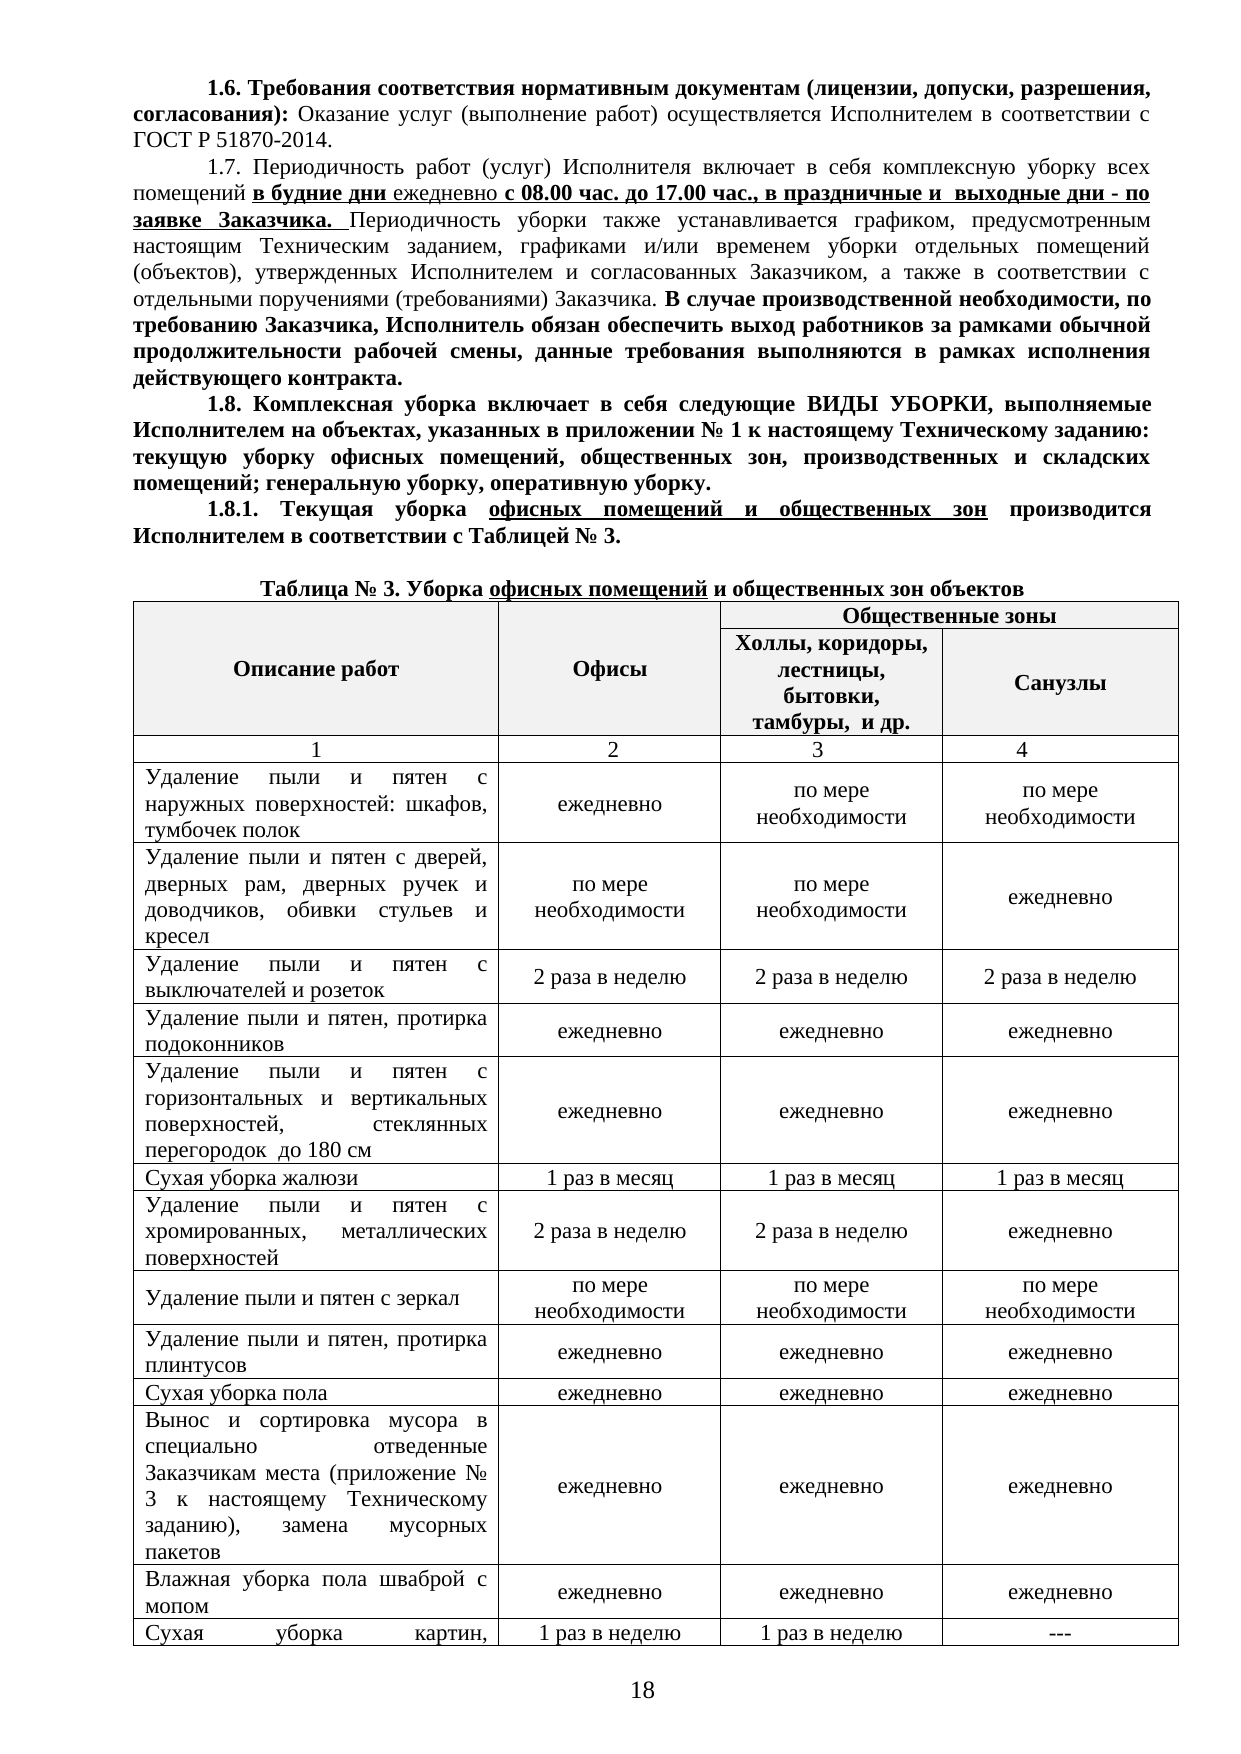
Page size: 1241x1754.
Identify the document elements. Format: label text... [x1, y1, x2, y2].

table_cell по мере необходимости [721, 843, 942, 949]
table_cell ежедневно [721, 1057, 942, 1163]
table_cell Удаление пыли и пятен с хромированных, металлических поверхностей [134, 1191, 498, 1270]
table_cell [134, 1619, 498, 1645]
table_cell 2 раза в неделю [499, 950, 720, 1002]
table_cell Удаление пыли и пятен с выключателей и розеток [134, 950, 498, 1002]
table_cell 2 раза в неделю [499, 1191, 720, 1270]
table_header Офисы [499, 602, 720, 735]
table_cell 2 раза в неделю [721, 950, 942, 1002]
table_cell ежедневно [499, 1406, 720, 1564]
table_header Описание работ [134, 602, 498, 735]
table_cell 1 раз в месяц [499, 1164, 720, 1190]
table_cell Удаление пыли и пятен с горизонтальных и вертикальных поверхностей, стеклянных перегородок до 180 см [134, 1057, 498, 1163]
table_cell ежедневно [721, 1406, 942, 1564]
table_cell ежедневно [943, 1325, 1178, 1378]
table_cell Холлы, коридоры, лестницы, бытовки, тамбуры, и др. [721, 629, 942, 735]
table_cell 2 раза в неделю [721, 1191, 942, 1270]
table_cell Удаление пыли и пятен, протирка подоконников [134, 1004, 498, 1056]
table_cell ежедневно [499, 763, 720, 842]
table_cell ежедневно [943, 1004, 1178, 1056]
text 1.8.1. Текущая уборка офисных помещений и общественных зон производится Исполнителем в соответствии с Таблицей № 3. [133, 496, 1152, 548]
table_cell 2 [499, 736, 720, 762]
table_header Общественные зоны [721, 602, 1178, 628]
table_cell ежедневно [943, 1379, 1178, 1405]
table_cell по мере необходимости [499, 1271, 720, 1324]
table_cell ежедневно [499, 1565, 720, 1618]
table_cell ежедневно [943, 1406, 1178, 1564]
text Таблица № 3. Уборка офисных помещений и общественных зон объектов [133, 574, 1152, 601]
table_cell Влажная уборка пола шваброй с мопом [134, 1565, 498, 1618]
table_cell 1 раз в неделю [721, 1619, 942, 1645]
table_cell 1 [134, 736, 498, 762]
text 1.7. Периодичность работ (услуг) Исполнителя включает в себя комплексную уборку всех помещений в будние дни ежедневно с 08.00 час. до 17.00 час., в праздничные и выходные дни - по заявке Заказчика. Периодичность уборки также устанавливается графиком, предусмотренным настоящим Техническим заданием, графиками и/или временем уборки отдельных помещений (объектов), утвержденных Исполнителем и согласованных Заказчиком, а также в соответствии с отдельными поручениями (требованиями) Заказчика. В случае производственной необходимости, по требованию Заказчика, Исполнитель обязан обеспечить выход работников за рамками обычной продолжительности рабочей смены, данные требования выполняются в рамках исполнения действующего контракта. [133, 153, 1152, 390]
table_cell ежедневно [499, 1379, 720, 1405]
table_cell ежедневно [721, 1379, 942, 1405]
table_cell --- [943, 1619, 1178, 1645]
table_cell по мере необходимости [721, 763, 942, 842]
table_cell ежедневно [499, 1004, 720, 1056]
table_cell 4 [943, 736, 1178, 762]
table_cell ежедневно [943, 1057, 1178, 1163]
table_cell 1 раз в месяц [943, 1164, 1178, 1190]
table_cell ежедневно [499, 1325, 720, 1378]
table_cell 3 [721, 736, 942, 762]
table_cell 1 раз в месяц [721, 1164, 942, 1190]
table_cell Санузлы [943, 629, 1178, 735]
table_cell ежедневно [943, 1191, 1178, 1270]
table_cell по мере необходимости [943, 1271, 1178, 1324]
text 1.8. Комплексная уборка включает в себя следующие ВИДЫ УБОРКИ, выполняемые Исполнителем на объектах, указанных в приложении № 1 к настоящему Техническому заданию: текущую уборку офисных помещений, общественных зон, производственных и складских помещений; генеральную уборку, оперативную уборку. [133, 390, 1152, 496]
table_cell по мере необходимости [499, 843, 720, 949]
table_cell 2 раза в неделю [943, 950, 1178, 1002]
table_cell Удаление пыли и пятен с дверей, дверных рам, дверных ручек и доводчиков, обивки стульев и кресел [134, 843, 498, 949]
table_cell ежедневно [721, 1004, 942, 1056]
table_cell Сухая уборка пола [134, 1379, 498, 1405]
table_cell ежедневно [943, 1565, 1178, 1618]
table_cell по мере необходимости [721, 1271, 942, 1324]
table_cell по мере необходимости [943, 763, 1178, 842]
table_cell 1 раз в неделю [499, 1619, 720, 1645]
table_cell Удаление пыли и пятен с зеркал [134, 1271, 498, 1324]
table_cell Удаление пыли и пятен, протирка плинтусов [134, 1325, 498, 1378]
table_cell Вынос и сортировка мусора в специально отведенные Заказчикам места (приложение № 3 к настоящему Техническому заданию), замена мусорных пакетов [134, 1406, 498, 1564]
table_cell ежедневно [943, 843, 1178, 949]
table_cell ежедневно [721, 1325, 942, 1378]
table_cell ежедневно [721, 1565, 942, 1618]
table_cell Сухая уборка жалюзи [134, 1164, 498, 1190]
table_cell Удаление пыли и пятен с наружных поверхностей: шкафов, тумбочек полок [134, 763, 498, 842]
table_cell ежедневно [499, 1057, 720, 1163]
text 1.6. Требования соответствия нормативным документам (лицензии, допуски, разрешения, согласования): Оказание услуг (выполнение работ) осуществляется Исполнителем в соответствии с ГОСТ Р 51870-2014. [133, 74, 1152, 153]
